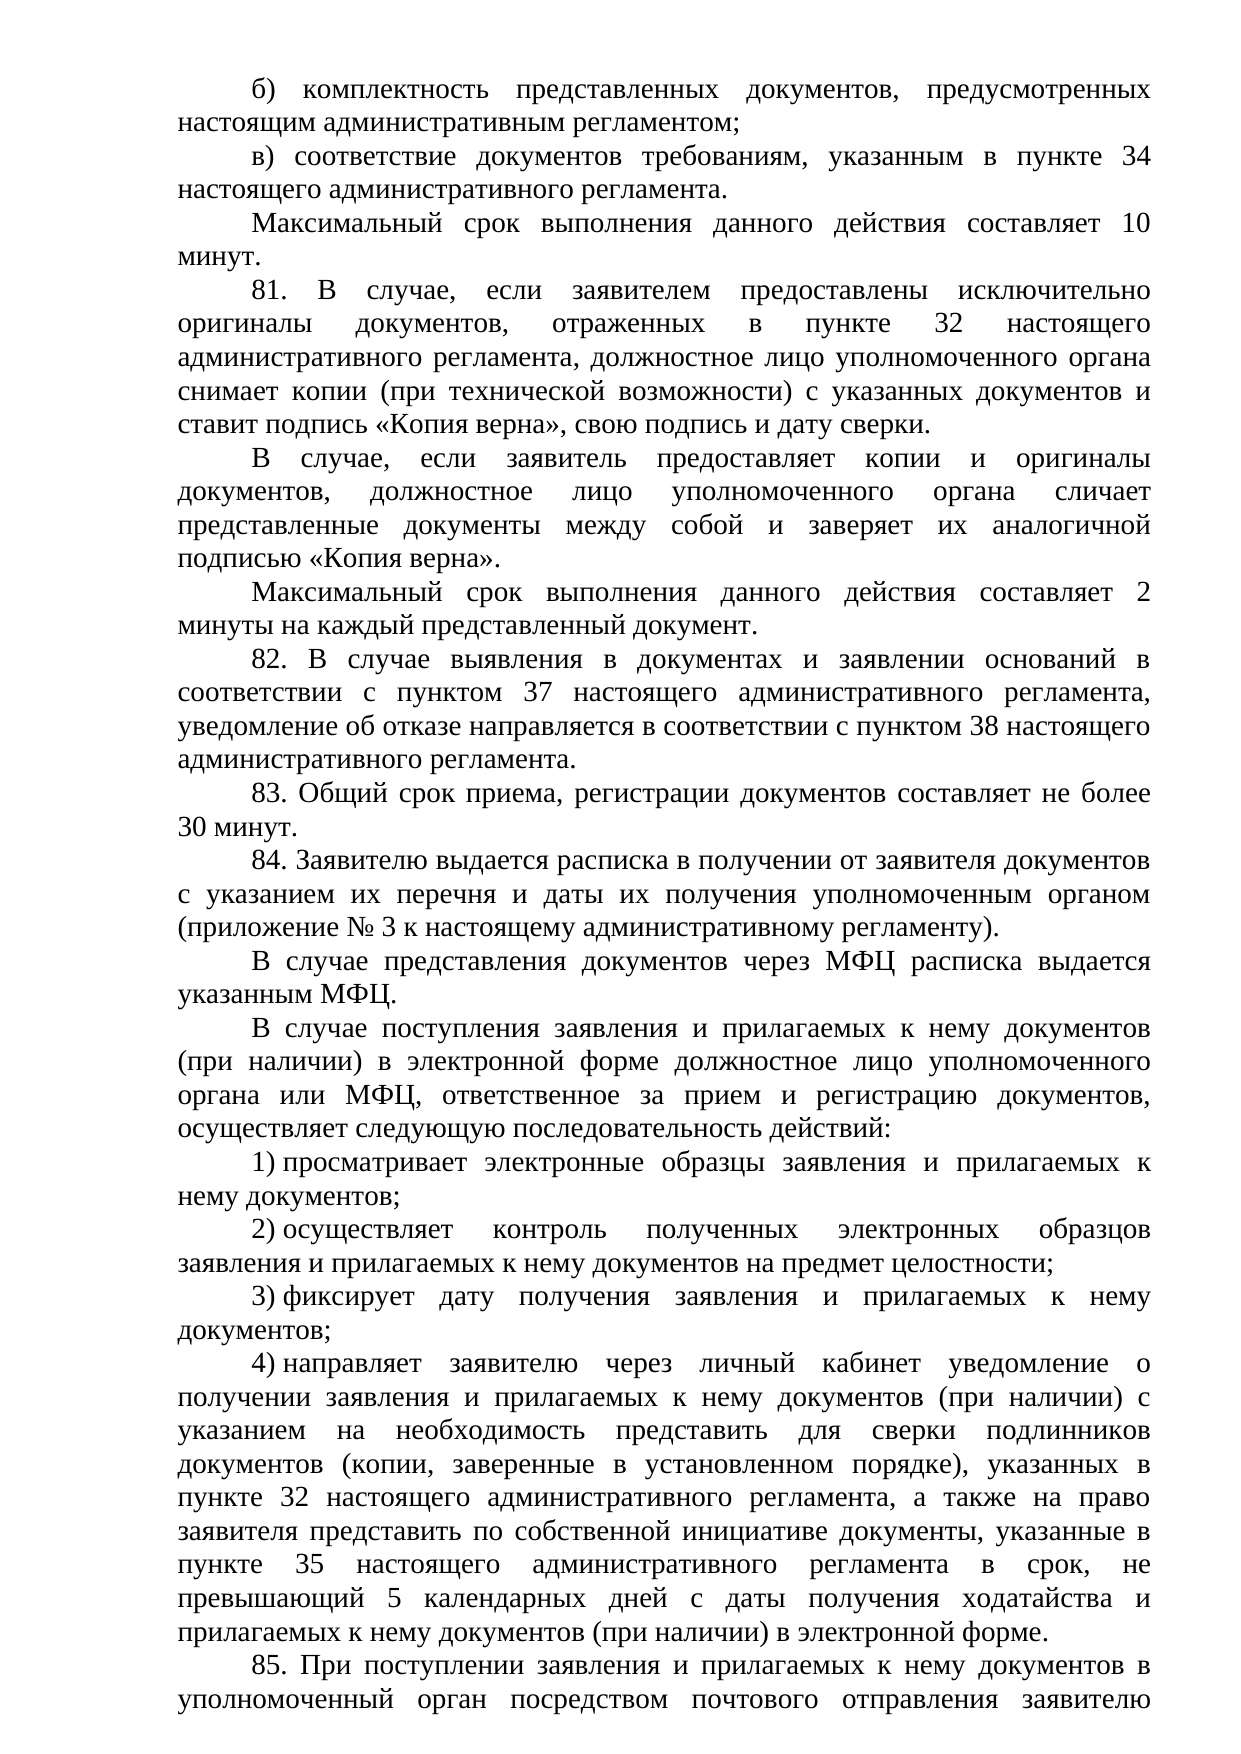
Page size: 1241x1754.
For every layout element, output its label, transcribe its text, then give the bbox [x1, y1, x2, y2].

text 3) фиксирует дату получения заявления и прилагаемых к нему документов; [177, 1278, 1152, 1345]
text 82. В случае выявления в документах и заявлении оснований в соответствии с пунктом 37 настоящего административного регламента, уведомление об отказе направляется в соответствии с пунктом 38 настоящего административного регламента. [177, 641, 1152, 775]
text Максимальный срок выполнения данного действия составляет 2 минуты на каждый представленный документ. [177, 574, 1152, 641]
text 2) осуществляет контроль полученных электронных образцов заявления и прилагаемых к нему документов на предмет целостности; [177, 1211, 1152, 1278]
text 4) направляет заявителю через личный кабинет уведомление о получении заявления и прилагаемых к нему документов (при наличии) с указанием на необходимость представить для сверки подлинников документов (копии, заверенные в установленном порядке), указанных в пункте 32 настоящего административного регламента, а также на право заявителя представить по собственной инициативе документы, указанные в пункте 35 настоящего административного регламента в срок, не превышающий 5 календарных дней с даты получения ходатайства и прилагаемых к нему документов (при наличии) в электронной форме. [177, 1345, 1152, 1647]
text б) комплектность представленных документов, предусмотренных настоящим административным регламентом; [177, 71, 1152, 138]
text 83. Общий срок приема, регистрации документов составляет не более 30 минут. [177, 775, 1152, 842]
text В случае представления документов через МФЦ расписка выдается указанным МФЦ. [177, 943, 1152, 1010]
text 1) просматривает электронные образцы заявления и прилагаемых к нему документов; [177, 1144, 1152, 1211]
text 81. В случае, если заявителем предоставлены исключительно оригиналы документов, отраженных в пункте 32 настоящего административного регламента, должностное лицо уполномоченного органа снимает копии (при технической возможности) с указанных документов и ставит подпись «Копия верна», свою подпись и дату сверки. [177, 272, 1152, 440]
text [177, 1647, 1152, 1714]
text В случае поступления заявления и прилагаемых к нему документов (при наличии) в электронной форме должностное лицо уполномоченного органа или МФЦ, ответственное за прием и регистрацию документов, осуществляет следующую последовательность действий: [177, 1010, 1152, 1144]
text в) соответствие документов требованиям, указанным в пункте 34 настоящего административного регламента. [177, 138, 1152, 205]
text 84. Заявителю выдается расписка в получении от заявителя документов с указанием их перечня и даты их получения уполномоченным органом (приложение № 3 к настоящему административному регламенту). [177, 842, 1152, 943]
text Максимальный срок выполнения данного действия составляет 10 минут. [177, 205, 1152, 272]
text В случае, если заявитель предоставляет копии и оригиналы документов, должностное лицо уполномоченного органа сличает представленные документы между собой и заверяет их аналогичной подписью «Копия верна». [177, 440, 1152, 574]
